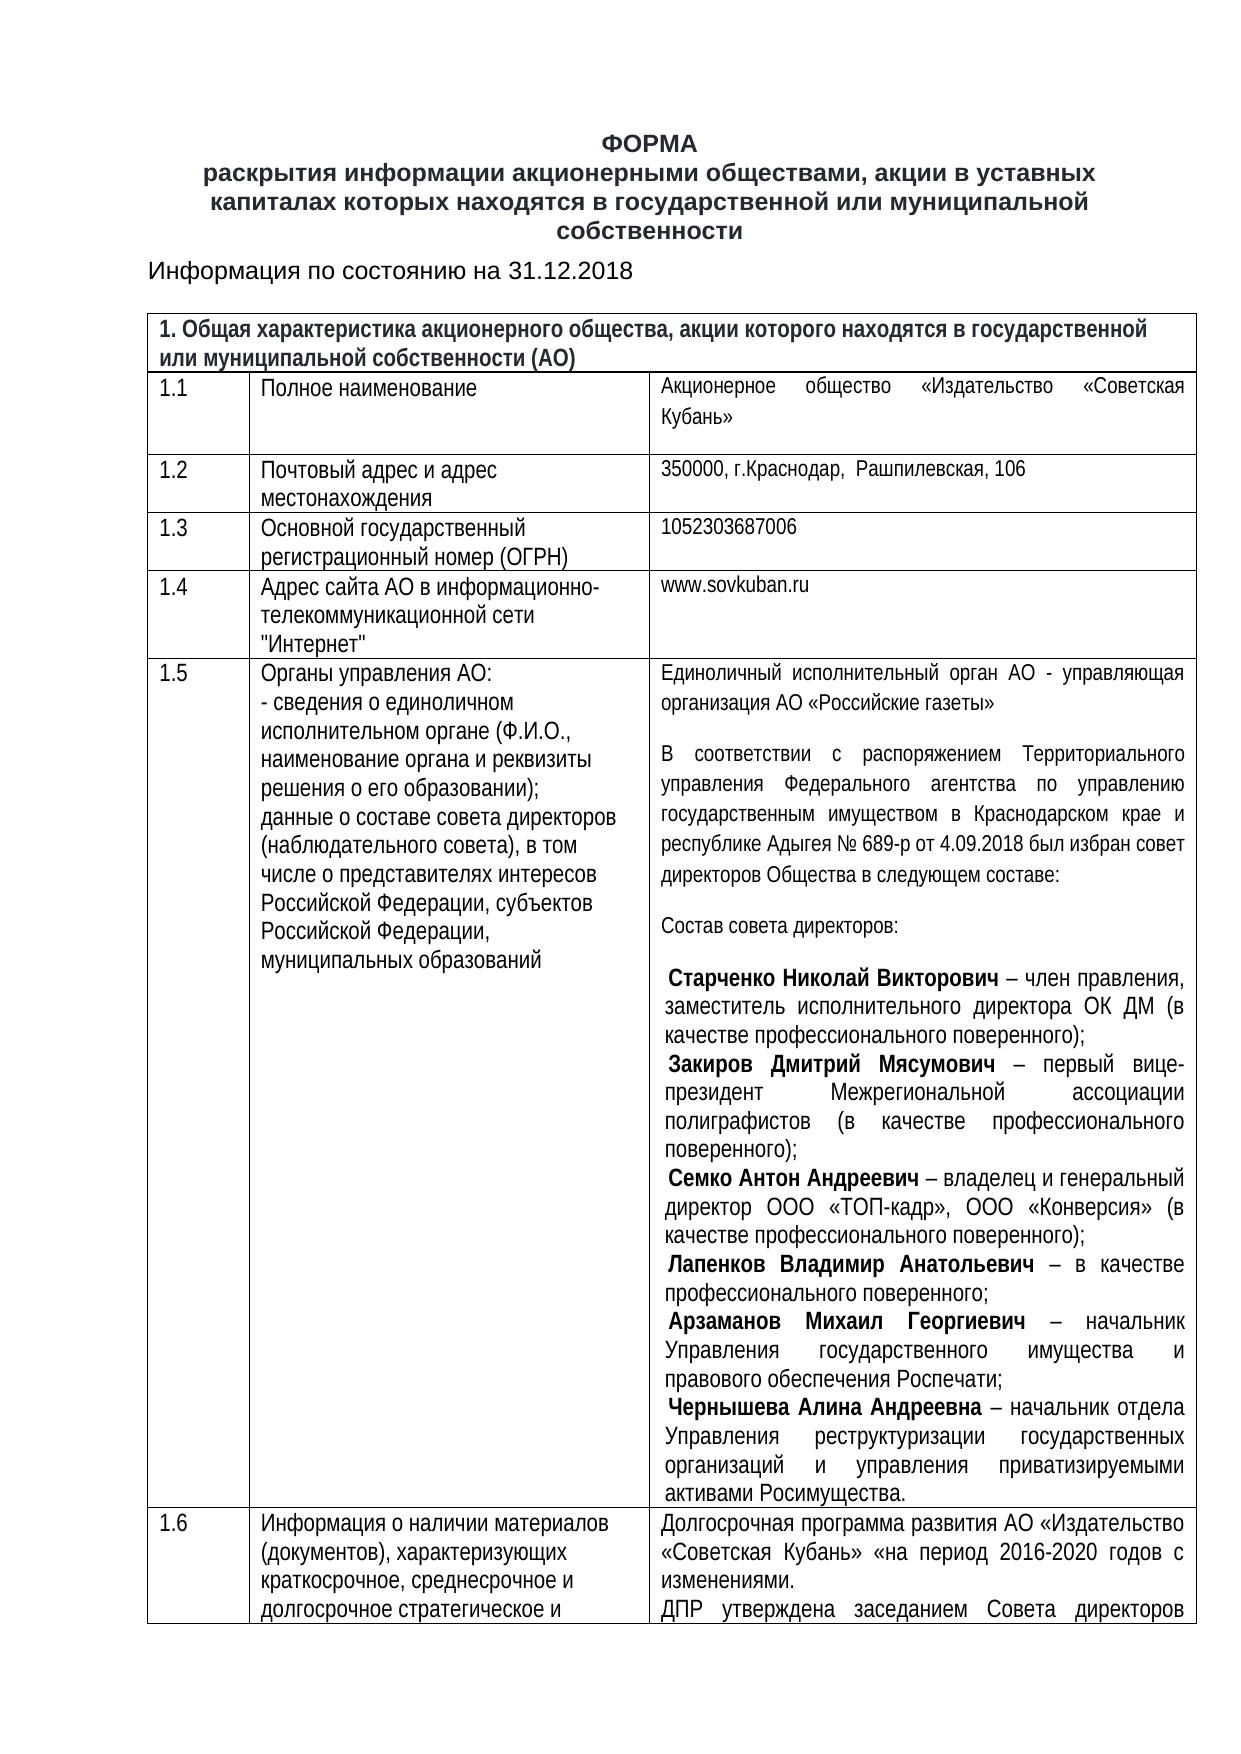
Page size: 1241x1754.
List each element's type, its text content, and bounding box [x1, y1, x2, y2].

table_cell 350000, г.Краснодар, Рашпилевская, 106 [650, 455, 1196, 512]
table_cell 1.5 [148, 659, 249, 1507]
table_cell Единоличный исполнительный орган АО - управляющая организация АО «Российские газеты» В соответствии с распоряжением Территориального управления Федерального агентства по управлению государственным имуществом в Краснодарском крае и республике Адыгея № 689-р от 4.09.2018 был избран совет директоров Общества в следующем составе: Состав совета директоров: Старченко Николай Викторович – член правления, заместитель исполнительного директора ОК ДМ (в качестве профессионального поверенного); Закиров Дмитрий Мясумович – первый вице-президент Межрегиональной ассоциации полиграфистов (в качестве профессионального поверенного); Семко Антон Андреевич – владелец и генеральный директор ООО «ТОП-кадр», ООО «Конверсия» (в качестве профессионального поверенного); Лапенков Владимир Анатольевич – в качестве профессионального поверенного; Арзаманов Михаил Георгиевич – начальник Управления государственного имущества и правового обеспечения Роспечати; Чернышева Алина Андреевна – начальник отдела Управления реструктуризации государственных организаций и управления приватизируемыми активами Росимущества. [650, 659, 1196, 1507]
table_cell Полное наименование [250, 373, 649, 454]
table_cell 1.1 [148, 373, 249, 454]
table_cell Основной государственный регистрационный номер (ОГРН) [250, 513, 649, 570]
table_cell 1.3 [148, 513, 249, 570]
table_cell Адрес сайта АО в информационно-телекоммуникационной сети "Интернет" [250, 571, 649, 657]
text ФОРМА раскрытия информации акционерными обществами, акции в уставных капиталах которых находятся в государственной или муниципальной собственности [148, 129, 1152, 244]
table_cell www.sovkuban.ru [650, 571, 1196, 657]
table_cell Акционерное общество «Издательство «Советская Кубань» [650, 373, 1196, 454]
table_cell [250, 1508, 649, 1622]
table_cell 1052303687006 [650, 513, 1196, 570]
table_cell 1.6 [148, 1508, 249, 1622]
text Информация по состоянию на 31.12.2018 [148, 256, 1152, 284]
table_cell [650, 1508, 1196, 1622]
table_cell Органы управления АО: - сведения о единоличном исполнительном органе (Ф.И.О., наименование органа и реквизиты решения о его образовании); данные о составе совета директоров (наблюдательного совета), в том числе о представителях интересов Российской Федерации, субъектов Российской Федерации, муниципальных образований [250, 659, 649, 1507]
table_cell Почтовый адрес и адрес местонахождения [250, 455, 649, 512]
table_header 1. Общая характеристика акционерного общества, акции которого находятся в государственной или муниципальной собственности (АО) [148, 314, 1196, 371]
table_cell 1.4 [148, 571, 249, 657]
table_cell 1.2 [148, 455, 249, 512]
